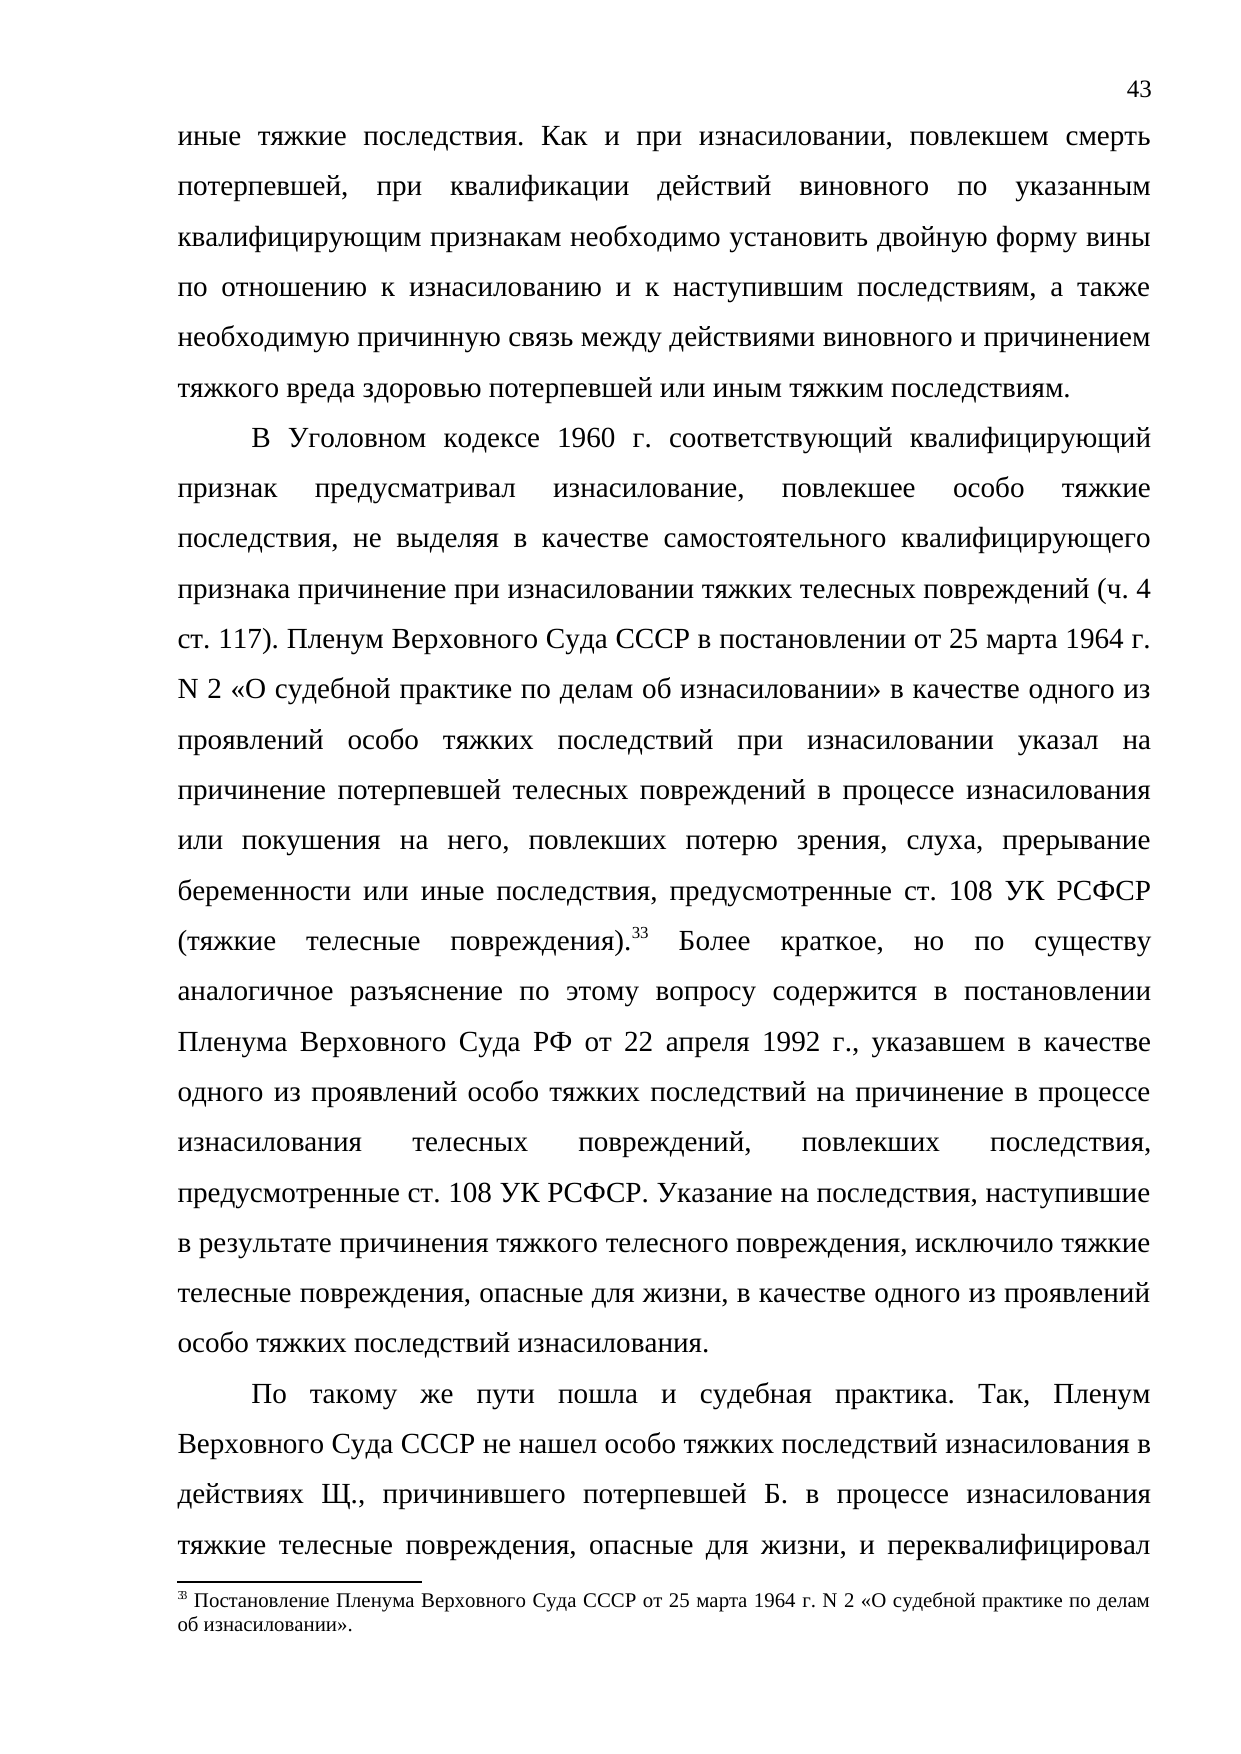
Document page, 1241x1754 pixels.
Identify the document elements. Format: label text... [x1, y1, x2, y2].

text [177, 118, 1152, 403]
text В Уголовном кодексе . соответствующий квалифицирующий признак предусматривал изнасилование, повлекшее особо тяжкие последствия, не выделяя в качестве самостоятельного квалифицирующего признака причинение при изнасиловании тяжких телесных повреждений (ч. 4 ст. 117). Пленум Верховного Суда СССР в постановлении от 25 марта . N 2 «О судебной практике по делам об изнасиловании» в качестве одного из проявлений особо тяжких последствий при изнасиловании указал на причинение потерпевшей телесных повреждений в процессе изнасилования или покушения на него, повлекших потерю зрения, слуха, прерывание беременности или иные последствия, предусмотренные ст. 108 УК РСФСР (тяжкие телесные повреждения). Более краткое, но по существу аналогичное разъяснение по этому вопросу содержится в постановлении Пленума Верховного Суда РФ от 22 апреля ., указавшем в качестве одного из проявлений особо тяжких последствий на причинение в процессе изнасилования телесных повреждений, повлекших последствия, предусмотренные ст. 108 УК РСФСР. Указание на последствия, наступившие в результате причинения тяжкого телесного повреждения, исключило тяжкие телесные повреждения, опасные для жизни, в качестве одного из проявлений особо тяжких последствий изнасилования. [177, 420, 1152, 1359]
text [177, 1376, 1152, 1560]
